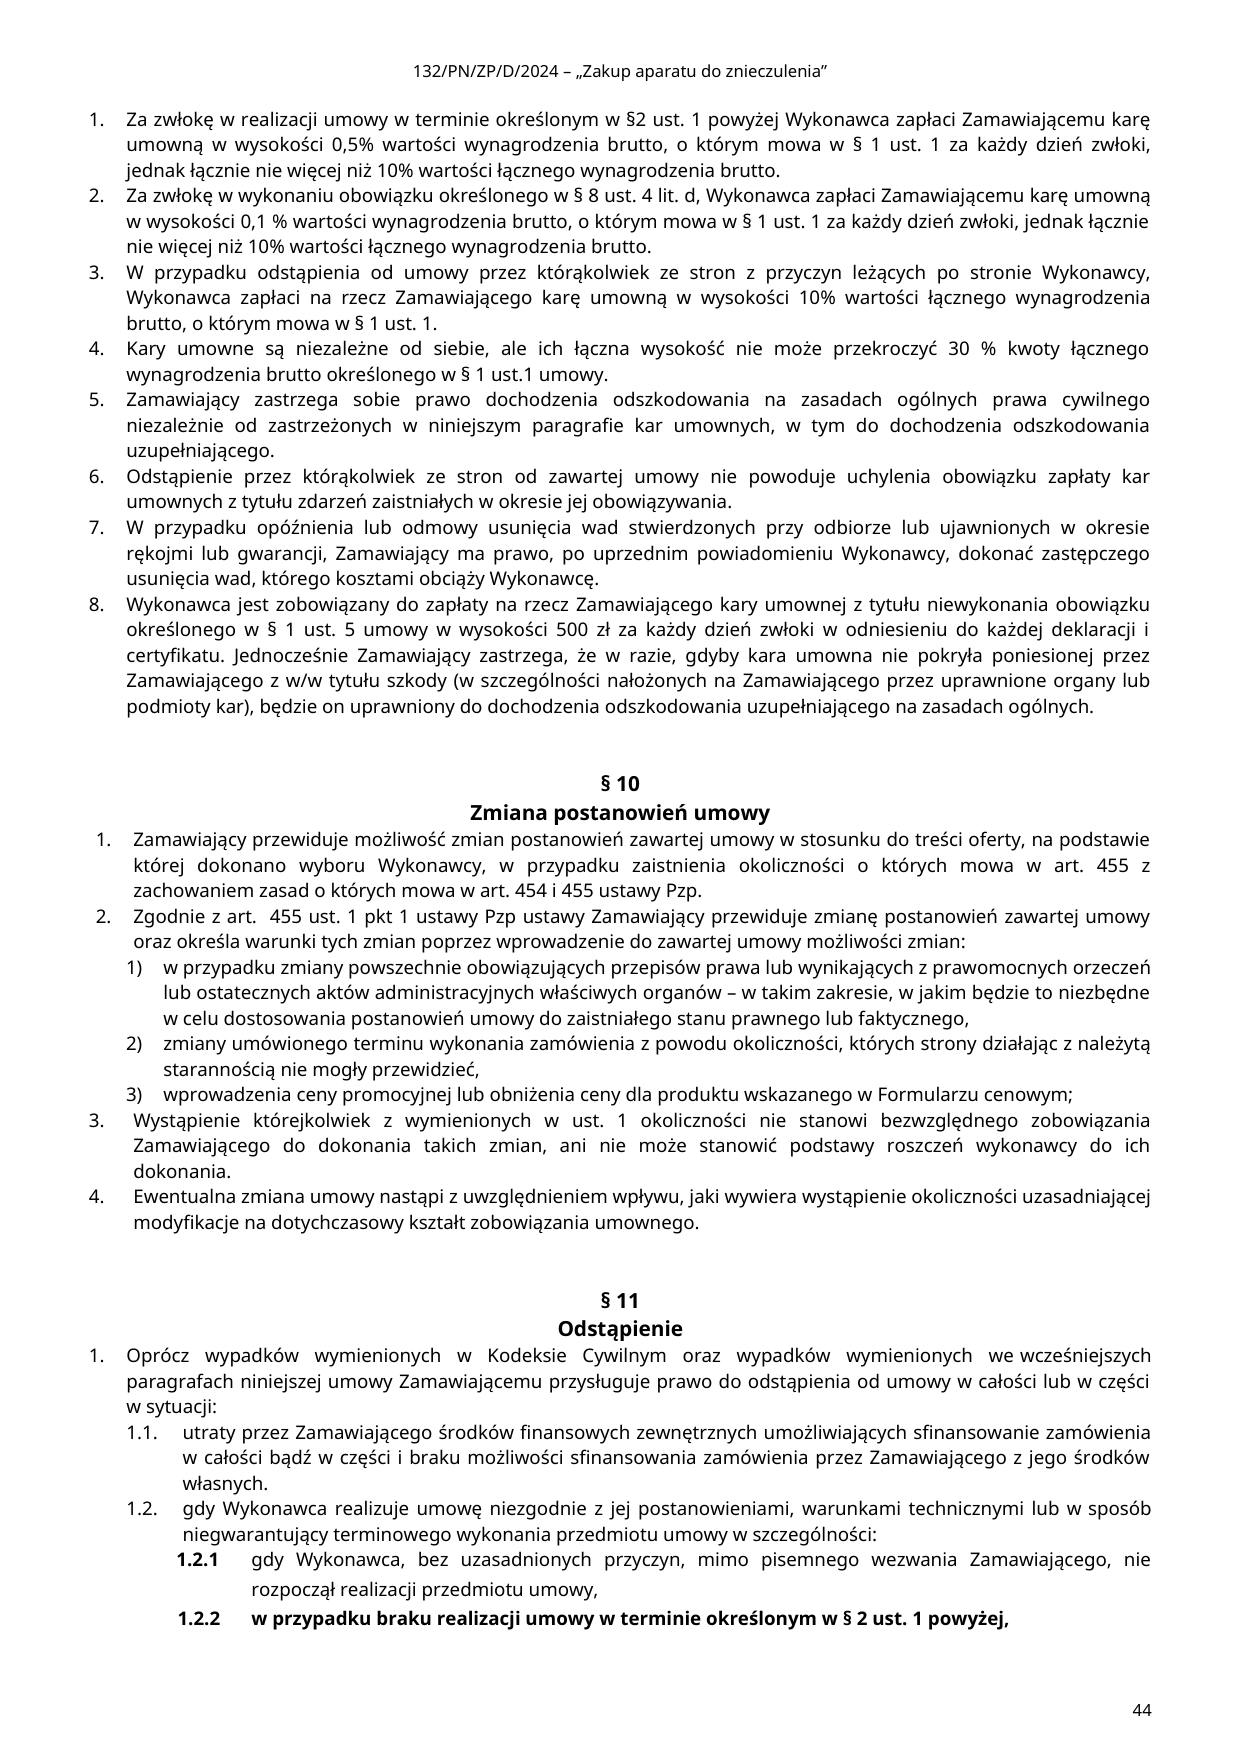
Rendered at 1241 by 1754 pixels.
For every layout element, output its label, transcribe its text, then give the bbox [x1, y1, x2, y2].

text Odstąpienie [89, 1314, 1152, 1343]
list Zamawiający zastrzega sobie prawo dochodzenia odszkodowania na zasadach ogólnych prawa cywilnego niezależnie od zastrzeżonych w niniejszym paragrafie kar umownych, w tym do dochodzenia odszkodowania uzupełniającego. [89, 387, 1152, 463]
list gdy Wykonawca realizuje umowę niezgodnie z jej postanowieniami, warunkami technicznymi lub w sposób niegwarantujący terminowego wykonania przedmiotu umowy w szczególności: [126, 1496, 1152, 1547]
list gdy Wykonawca, bez uzasadnionych przyczyn, mimo pisemnego wezwania Zamawiającego, nie rozpoczął realizacji przedmiotu umowy, [176, 1547, 1152, 1602]
list Zamawiający przewiduje możliwość zmian postanowień zawartej umowy w stosunku do treści oferty, na podstawie której dokonano wyboru Wykonawcy, w przypadku zaistnienia okoliczności o których mowa w art. 455 z zachowaniem zasad o których mowa w art. 454 i 455 ustawy Pzp. [96, 826, 1152, 903]
list Odstąpienie przez którąkolwiek ze stron od zawartej umowy nie powoduje uchylenia obowiązku zapłaty kar umownych z tytułu zdarzeń zaistniałych w okresie jej obowiązywania. [89, 463, 1152, 514]
list zmiany umówionego terminu wykonania zamówienia z powodu okoliczności, których strony działając z należytą starannością nie mogły przewidzieć, [126, 1031, 1152, 1082]
text § 10 [89, 769, 1152, 798]
text Zmiana postanowień umowy [89, 798, 1152, 826]
list Zgodnie z art. 455 ust. 1 pkt 1 ustawy Pzp ustawy Zamawiający przewiduje zmianę postanowień zawartej umowy oraz określa warunki tych zmian poprzez wprowadzenie do zawartej umowy możliwości zmian: [96, 903, 1152, 954]
list w przypadku braku realizacji umowy w terminie określonym w § 2 ust. 1 powyżej, [177, 1605, 1152, 1631]
list wprowadzenia ceny promocyjnej lub obniżenia ceny dla produktu wskazanego w Formularzu cenowym; [126, 1082, 1152, 1107]
list w przypadku zmiany powszechnie obowiązujących przepisów prawa lub wynikających z prawomocnych orzeczeń lub ostatecznych aktów administracyjnych właściwych organów – w takim zakresie, w jakim będzie to niezbędne w celu dostosowania postanowień umowy do zaistniałego stanu prawnego lub faktycznego, [126, 954, 1152, 1031]
list Kary umowne są niezależne od siebie, ale ich łączna wysokość nie może przekroczyć 30 % kwoty łącznego wynagrodzenia brutto określonego w § 1 ust.1 umowy. [89, 336, 1152, 387]
list utraty przez Zamawiającego środków finansowych zewnętrznych umożliwiających sfinansowanie zamówienia w całości bądź w części i braku możliwości sfinansowania zamówienia przez Zamawiającego z jego środków własnych. [126, 1419, 1152, 1496]
list Wystąpienie którejkolwiek z wymienionych w ust. 1 okoliczności nie stanowi bezwzględnego zobowiązania Zamawiającego do dokonania takich zmian, ani nie może stanowić podstawy roszczeń wykonawcy do ich dokonania. [89, 1107, 1152, 1184]
list Ewentualna zmiana umowy nastąpi z uwzględnieniem wpływu, jaki wywiera wystąpienie okoliczności uzasadniającej modyfikacje na dotychczasowy kształt zobowiązania umownego. [89, 1184, 1152, 1235]
list Za zwłokę w wykonaniu obowiązku określonego w § 8 ust. 4 lit. d, Wykonawca zapłaci Zamawiającemu karę umowną w wysokości 0,1 % wartości wynagrodzenia brutto, o którym mowa w § 1 ust. 1 za każdy dzień zwłoki, jednak łącznie nie więcej niż 10% wartości łącznego wynagrodzenia brutto. [89, 182, 1152, 259]
list Wykonawca jest zobowiązany do zapłaty na rzecz Zamawiającego kary umownej z tytułu niewykonania obowiązku określonego w § 1 ust. 5 umowy w wysokości 500 zł za każdy dzień zwłoki w odniesieniu do każdej deklaracji i certyfikatu. Jednocześnie Zamawiający zastrzega, że w razie, gdyby kara umowna nie pokryła poniesionej przez Zamawiającego z w/w tytułu szkody (w szczególności nałożonych na Zamawiającego przez uprawnione organy lub podmioty kar), będzie on uprawniony do dochodzenia odszkodowania uzupełniającego na zasadach ogólnych. [89, 591, 1152, 718]
list W przypadku odstąpienia od umowy przez którąkolwiek ze stron z przyczyn leżących po stronie Wykonawcy, Wykonawca zapłaci na rzecz Zamawiającego karę umowną w wysokości 10% wartości łącznego wynagrodzenia brutto, o którym mowa w § 1 ust. 1. [89, 259, 1152, 336]
list W przypadku opóźnienia lub odmowy usunięcia wad stwierdzonych przy odbiorze lub ujawnionych w okresie rękojmi lub gwarancji, Zamawiający ma prawo, po uprzednim powiadomieniu Wykonawcy, dokonać zastępczego usunięcia wad, którego kosztami obciąży Wykonawcę. [89, 514, 1152, 591]
text § 11 [89, 1286, 1152, 1314]
list Oprócz wypadków wymienionych w Kodeksie Cywilnym oraz wypadków wymienionych we wcześniejszych paragrafach niniejszej umowy Zamawiającemu przysługuje prawo do odstąpienia od umowy w całości lub w części w sytuacji: [89, 1343, 1152, 1419]
list Za zwłokę w realizacji umowy w terminie określonym w §2 ust. 1 powyżej Wykonawca zapłaci Zamawiającemu karę umowną w wysokości 0,5% wartości wynagrodzenia brutto, o którym mowa w § 1 ust. 1 za każdy dzień zwłoki, jednak łącznie nie więcej niż 10% wartości łącznego wynagrodzenia brutto. [89, 106, 1152, 182]
